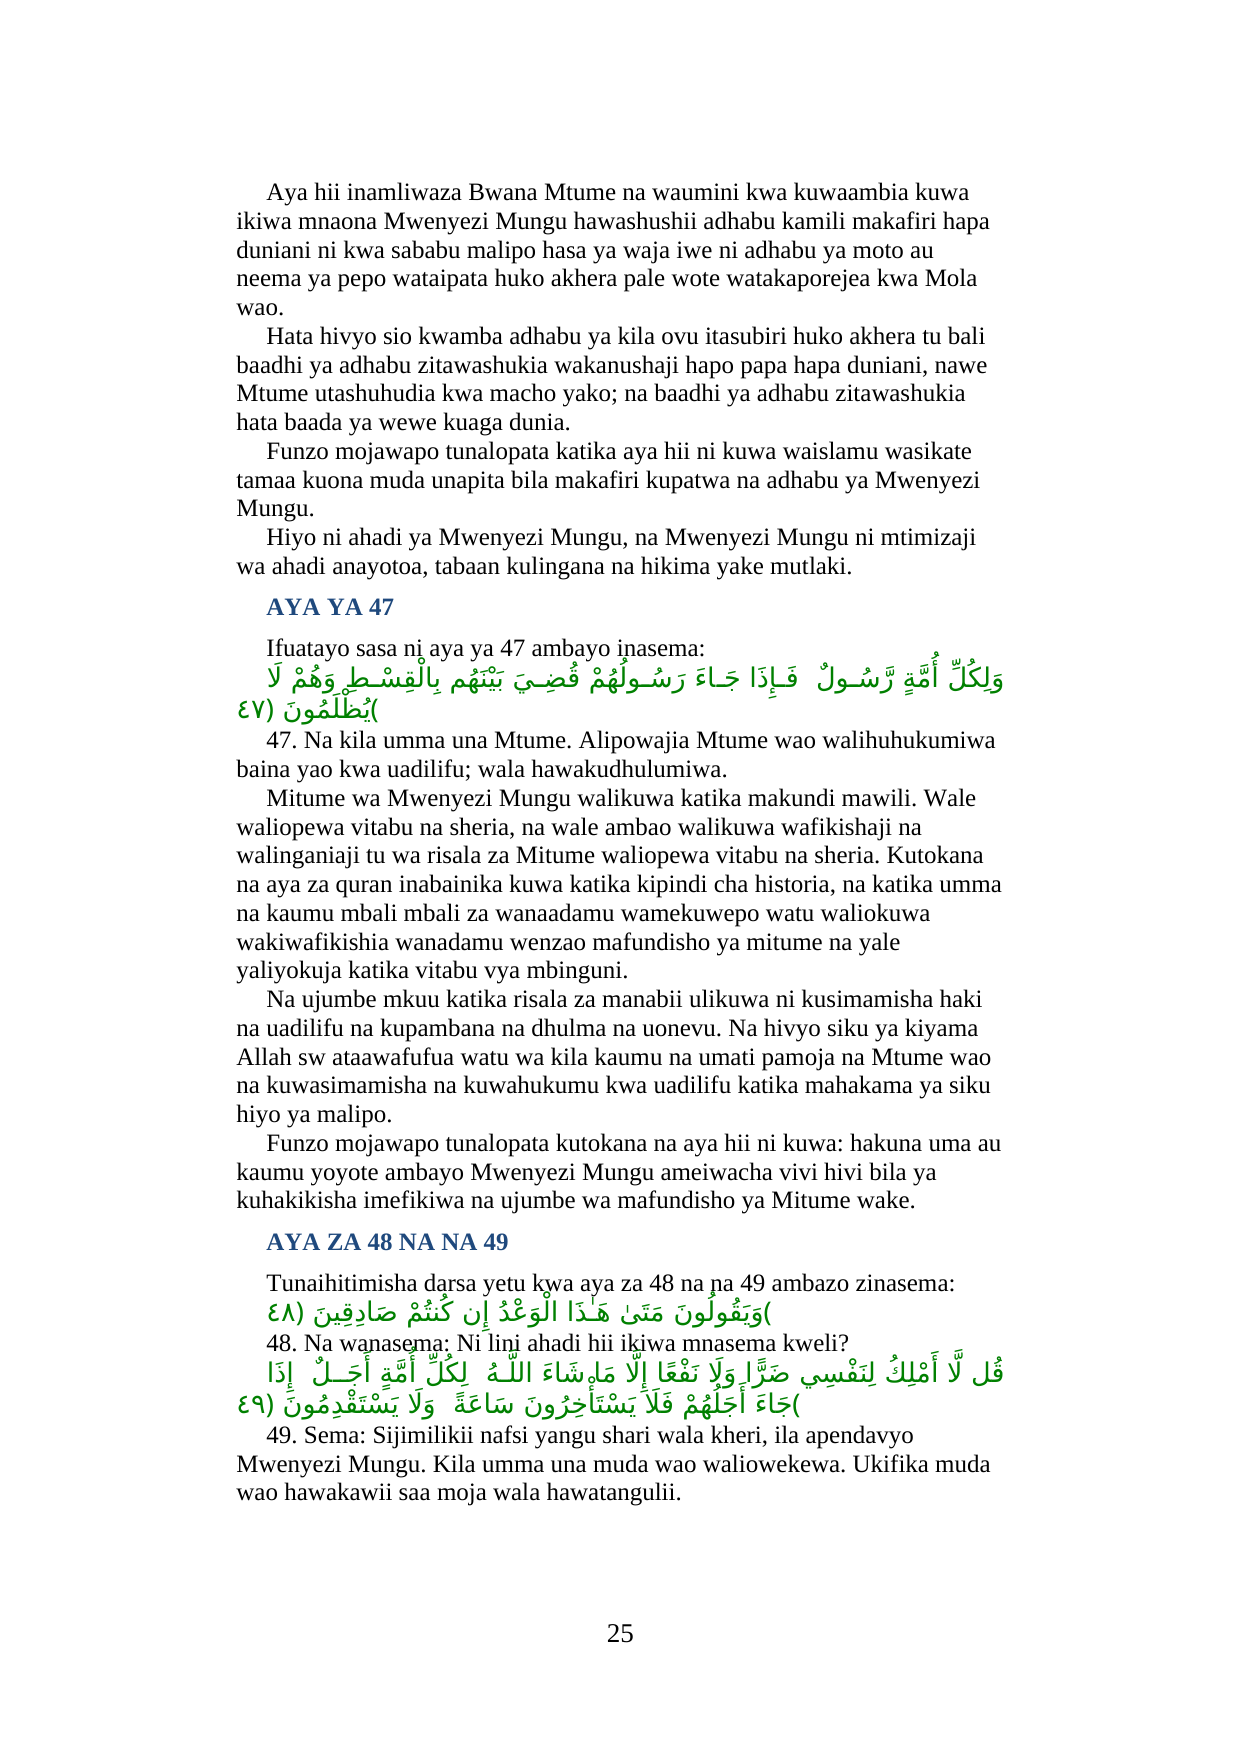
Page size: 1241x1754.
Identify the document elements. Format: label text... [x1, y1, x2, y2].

subtitle AYA YA 47 [236, 592, 1004, 621]
text Funzo mojawapo tunalopata kutokana na aya hii ni kuwa: hakuna uma au kaumu yoyote ambayo Mwenyezi Mungu ameiwacha vivi hivi bila ya kuhakikisha imefikiwa na ujumbe wa mafundisho ya Mitume wake. [236, 1128, 1004, 1214]
text 47. Na kila umma una Mtume. Alipowajia Mtume wao walihuhukumiwa baina yao kwa uadilifu; wala hawakudhulumiwa. [236, 725, 1004, 783]
text وَيَقُولُونَ مَتَىٰ هَـٰذَا الْوَعْدُ إِن كُنتُمْ صَادِقِينَ ﴿٤٨﴾ [236, 1297, 1004, 1328]
text قُل لَّا أَمْلِكُ لِنَفْسِي ضَرًّا وَلَا نَفْعًا إِلَّا مَا شَاءَ اللَّـهُ لِكُلِّ أُمَّةٍ أَجَلٌ إِذَا جَاءَ أَجَلُهُمْ فَلَا يَسْتَأْخِرُونَ سَاعَةً وَلَا يَسْتَقْدِمُونَ ﴿٤٩﴾ [236, 1357, 1004, 1420]
text Aya hii inamliwaza Bwana Mtume na waumini kwa kuwaambia kuwa ikiwa mnaona Mwenyezi Mungu hawashushii adhabu kamili makafiri hapa duniani ni kwa sababu malipo hasa ya waja iwe ni adhabu ya moto au neema ya pepo wataipata huko akhera pale wote watakaporejea kwa Mola wao. [236, 177, 1004, 321]
subtitle AYA ZA 48 NA NA 49 [236, 1227, 1004, 1255]
text وَلِكُلِّ أُمَّةٍ رَّسُولٌ فَإِذَا جَاءَ رَسُولُهُمْ قُضِيَ بَيْنَهُم بِالْقِسْطِ وَهُمْ لَا يُظْلَمُونَ ﴿٤٧﴾ [236, 662, 1004, 725]
text Mitume wa Mwenyezi Mungu walikuwa katika makundi mawili. Wale waliopewa vitabu na sheria, na wale ambao walikuwa wafikishaji na walinganiaji tu wa risala za Mitume waliopewa vitabu na sheria. Kutokana na aya za quran inabainika kuwa katika kipindi cha historia, na katika umma na kaumu mbali mbali za wanaadamu wamekuwepo watu waliokuwa wakiwafikishia wanadamu wenzao mafundisho ya mitume na yale yaliyokuja katika vitabu vya mbinguni. [236, 783, 1004, 984]
text Funzo mojawapo tunalopata katika aya hii ni kuwa waislamu wasikate tamaa kuona muda unapita bila makafiri kupatwa na adhabu ya Mwenyezi Mungu. [236, 436, 1004, 522]
text Hiyo ni ahadi ya Mwenyezi Mungu, na Mwenyezi Mungu ni mtimizaji wa ahadi anayotoa, tabaan kulingana na hikima yake mutlaki. [236, 522, 1004, 580]
text Na ujumbe mkuu katika risala za manabii ulikuwa ni kusimamisha haki na uadilifu na kupambana na dhulma na uonevu. Na hivyo siku ya kiyama Allah sw ataawafufua watu wa kila kaumu na umati pamoja na Mtume wao na kuwasimamisha na kuwahukumu kwa uadilifu katika mahakama ya siku hiyo ya malipo. [236, 984, 1004, 1128]
text Hata hivyo sio kwamba adhabu ya kila ovu itasubiri huko akhera tu bali baadhi ya adhabu zitawashukia wakanushaji hapo papa hapa duniani, nawe Mtume utashuhudia kwa macho yako; na baadhi ya adhabu zitawashukia hata baada ya wewe kuaga dunia. [236, 321, 1004, 436]
text Tunaihitimisha darsa yetu kwa aya za 48 na na 49 ambazo zinasema: [236, 1268, 1004, 1297]
text Ifuatayo sasa ni aya ya 47 ambayo inasema: [236, 633, 1004, 662]
text 49. Sema: Sijimilikii nafsi yangu shari wala kheri, ila apendavyo Mwenyezi Mungu. Kila umma una muda wao waliowekewa. Ukifika muda wao hawakawii saa moja wala hawatangulii. [236, 1420, 1004, 1506]
text 48. Na wanasema: Ni lini ahadi hii ikiwa mnasema kweli? [236, 1328, 1004, 1357]
